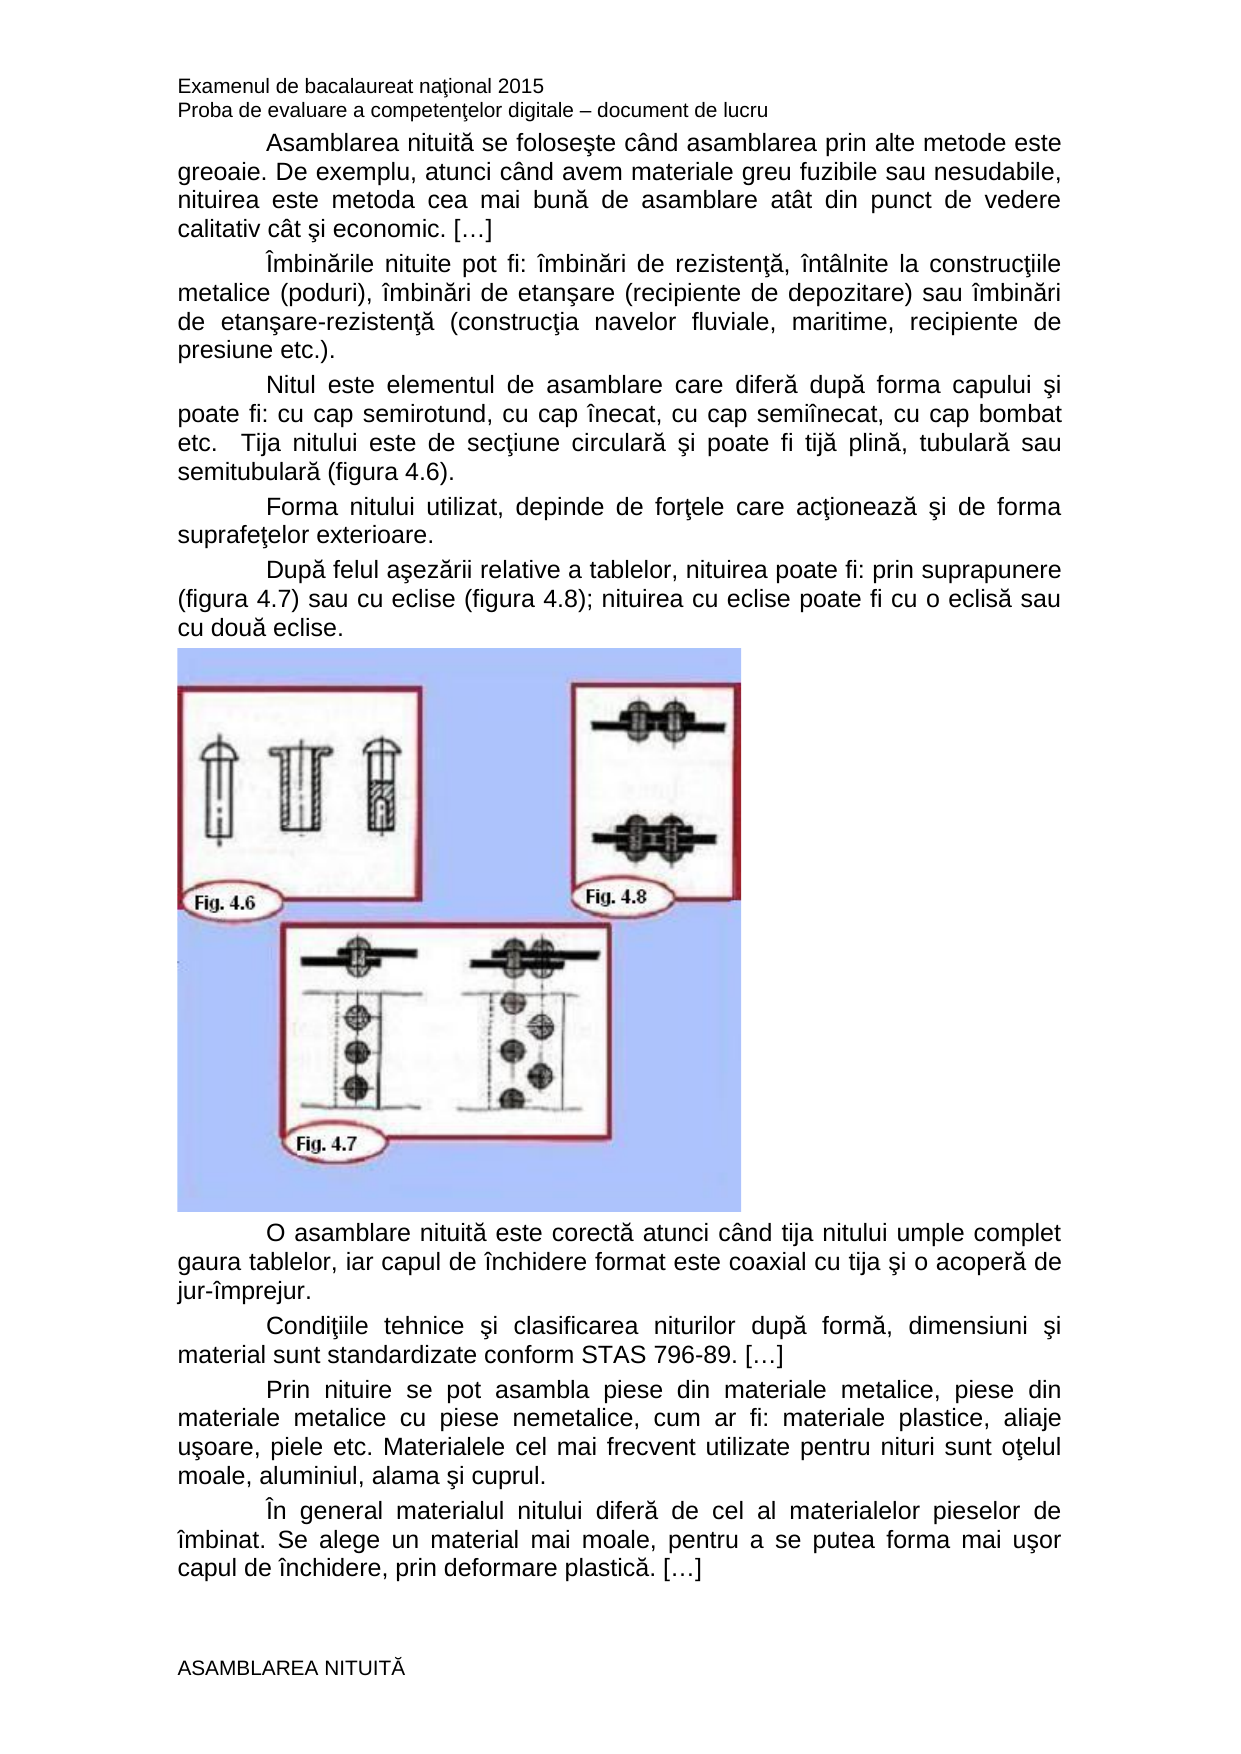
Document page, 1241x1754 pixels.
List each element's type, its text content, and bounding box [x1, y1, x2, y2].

text Forma nitului utilizat, depinde de forţele care acţionează şi de forma suprafeţelor exterioare. [177, 492, 1063, 549]
text Asamblarea nituită se foloseşte când asamblarea prin alte metode este greoaie. De exemplu, atunci când avem materiale greu fuzibile sau nesudabile, nituirea este metoda cea mai bună de asamblare atât din punct de vedere calitativ cât şi economic. […] [177, 128, 1063, 243]
text După felul aşezării relative a tablelor, nituirea poate fi: prin suprapunere (figura 4.7) sau cu eclise (figura 4.8); nituirea cu eclise poate fi cu o eclisă sau cu două eclise. [177, 556, 1063, 642]
text Îmbinările nituite pot fi: îmbinări de rezistenţă, întâlnite la construcţiile metalice (poduri), îmbinări de etanşare (recipiente de depozitare) sau îmbinări de etanşare-rezistenţă (construcţia navelor fluviale, maritime, recipiente de presiune etc.). [177, 249, 1063, 364]
text Prin nituire se pot asambla piese din materiale metalice, piese din materiale metalice cu piese nemetalice, cum ar fi: materiale plastice, aliaje uşoare, piele etc. Materialele cel mai frecvent utilizate pentru nituri sunt oţelul moale, aluminiul, alama şi cuprul. [177, 1374, 1063, 1489]
text În general materialul nitului diferă de cel al materialelor pieselor de îmbinat. Se alege un material mai moale, pentru a se putea forma mai uşor capul de închidere, prin deformare plastică. […] [177, 1496, 1063, 1582]
text Nitul este elementul de asamblare care diferă după forma capului şi poate fi: cu cap semirotund, cu cap înecat, cu cap semiînecat, cu cap bombat etc. Tija nitului este de secţiune circulară şi poate fi tijă plină, tubulară sau semitubulară (figura 4.6). [177, 371, 1063, 486]
text Condiţiile tehnice şi clasificarea niturilor după formă, dimensiuni şi material sunt standardizate conform STAS 796-89. […] [177, 1311, 1063, 1368]
picture [177, 648, 742, 1212]
text O asamblare nituită este corectă atunci când tija nitului umple complet gaura tablelor, iar capul de închidere format este coaxial cu tija şi o acoperă de jur-împrejur. [177, 1218, 1063, 1304]
